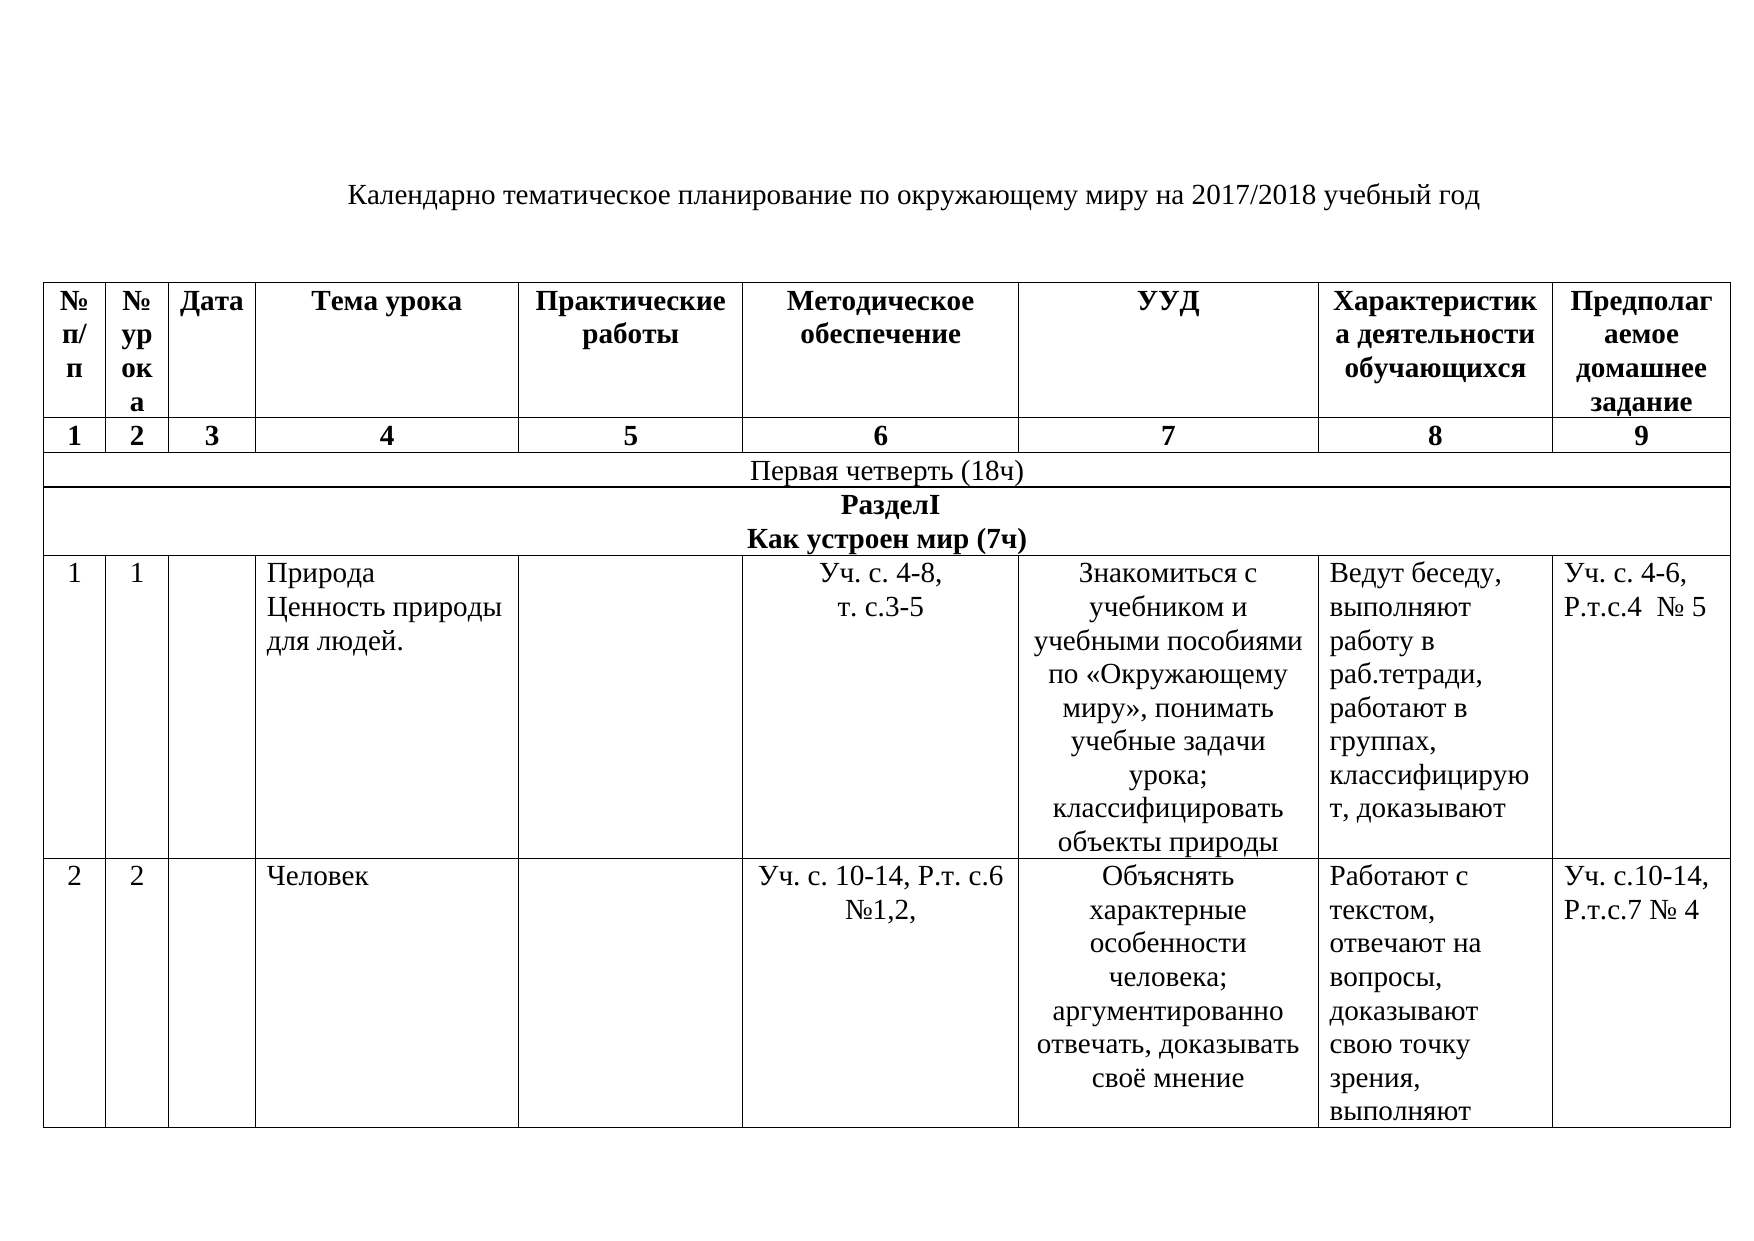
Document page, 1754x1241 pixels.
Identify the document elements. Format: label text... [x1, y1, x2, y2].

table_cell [1553, 859, 1730, 1127]
table_cell Ведут беседу, выполняют работу в раб.тетради, работают в группах, классифицируют, доказывают [1319, 556, 1552, 857]
table_header Практические работы [519, 283, 742, 417]
table_cell Человек [256, 859, 518, 1127]
table_cell Уч. с. 4-8, т. с.3-5 [743, 556, 1018, 857]
table_cell [519, 556, 742, 857]
table_cell [169, 859, 255, 1127]
table_cell РазделI Как устроен мир (7ч) [44, 488, 1730, 554]
table_header Дата [169, 283, 255, 417]
table_cell [519, 859, 742, 1127]
table_cell Уч. с. 4-6, Р.т.с.4 № 5 [1553, 556, 1730, 857]
table_cell 5 [519, 418, 742, 452]
table_cell 1 [44, 556, 105, 857]
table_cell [1319, 859, 1552, 1127]
table_header Предполагаемое домашнее задание [1553, 283, 1730, 417]
table_cell 7 [1019, 418, 1318, 452]
table_header УУД [1019, 283, 1318, 417]
table_cell 6 [743, 418, 1018, 452]
table_header № урока [106, 283, 168, 417]
table_cell Знакомиться с учебником и учебными пособиями по «Окружающему миру», понимать учебные задачи урока; классифицировать объекты природы [1019, 556, 1318, 857]
table_cell 2 [106, 859, 168, 1127]
table_cell 8 [1319, 418, 1552, 452]
table_cell 2 [44, 859, 105, 1127]
table_cell 4 [256, 418, 518, 452]
table_cell 3 [169, 418, 255, 452]
table_cell 9 [1553, 418, 1730, 452]
table_header Методическое обеспечение [743, 283, 1018, 417]
table_cell [169, 556, 255, 857]
text Календарно тематическое планирование по окружающему миру на 2017/2018 учебный год [118, 177, 1636, 211]
table_header Характеристика деятельности обучающихся [1319, 283, 1552, 417]
table_cell 1 [106, 556, 168, 857]
table_header № п/п [44, 283, 105, 417]
table_cell 1 [44, 418, 105, 452]
table_header Тема урока [256, 283, 518, 417]
table_cell Первая четверть (18ч) [44, 453, 1730, 486]
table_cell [743, 859, 1018, 1127]
table_cell Природа Ценность природы для людей. [256, 556, 518, 857]
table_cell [1019, 859, 1318, 1127]
table_cell 2 [106, 418, 168, 452]
